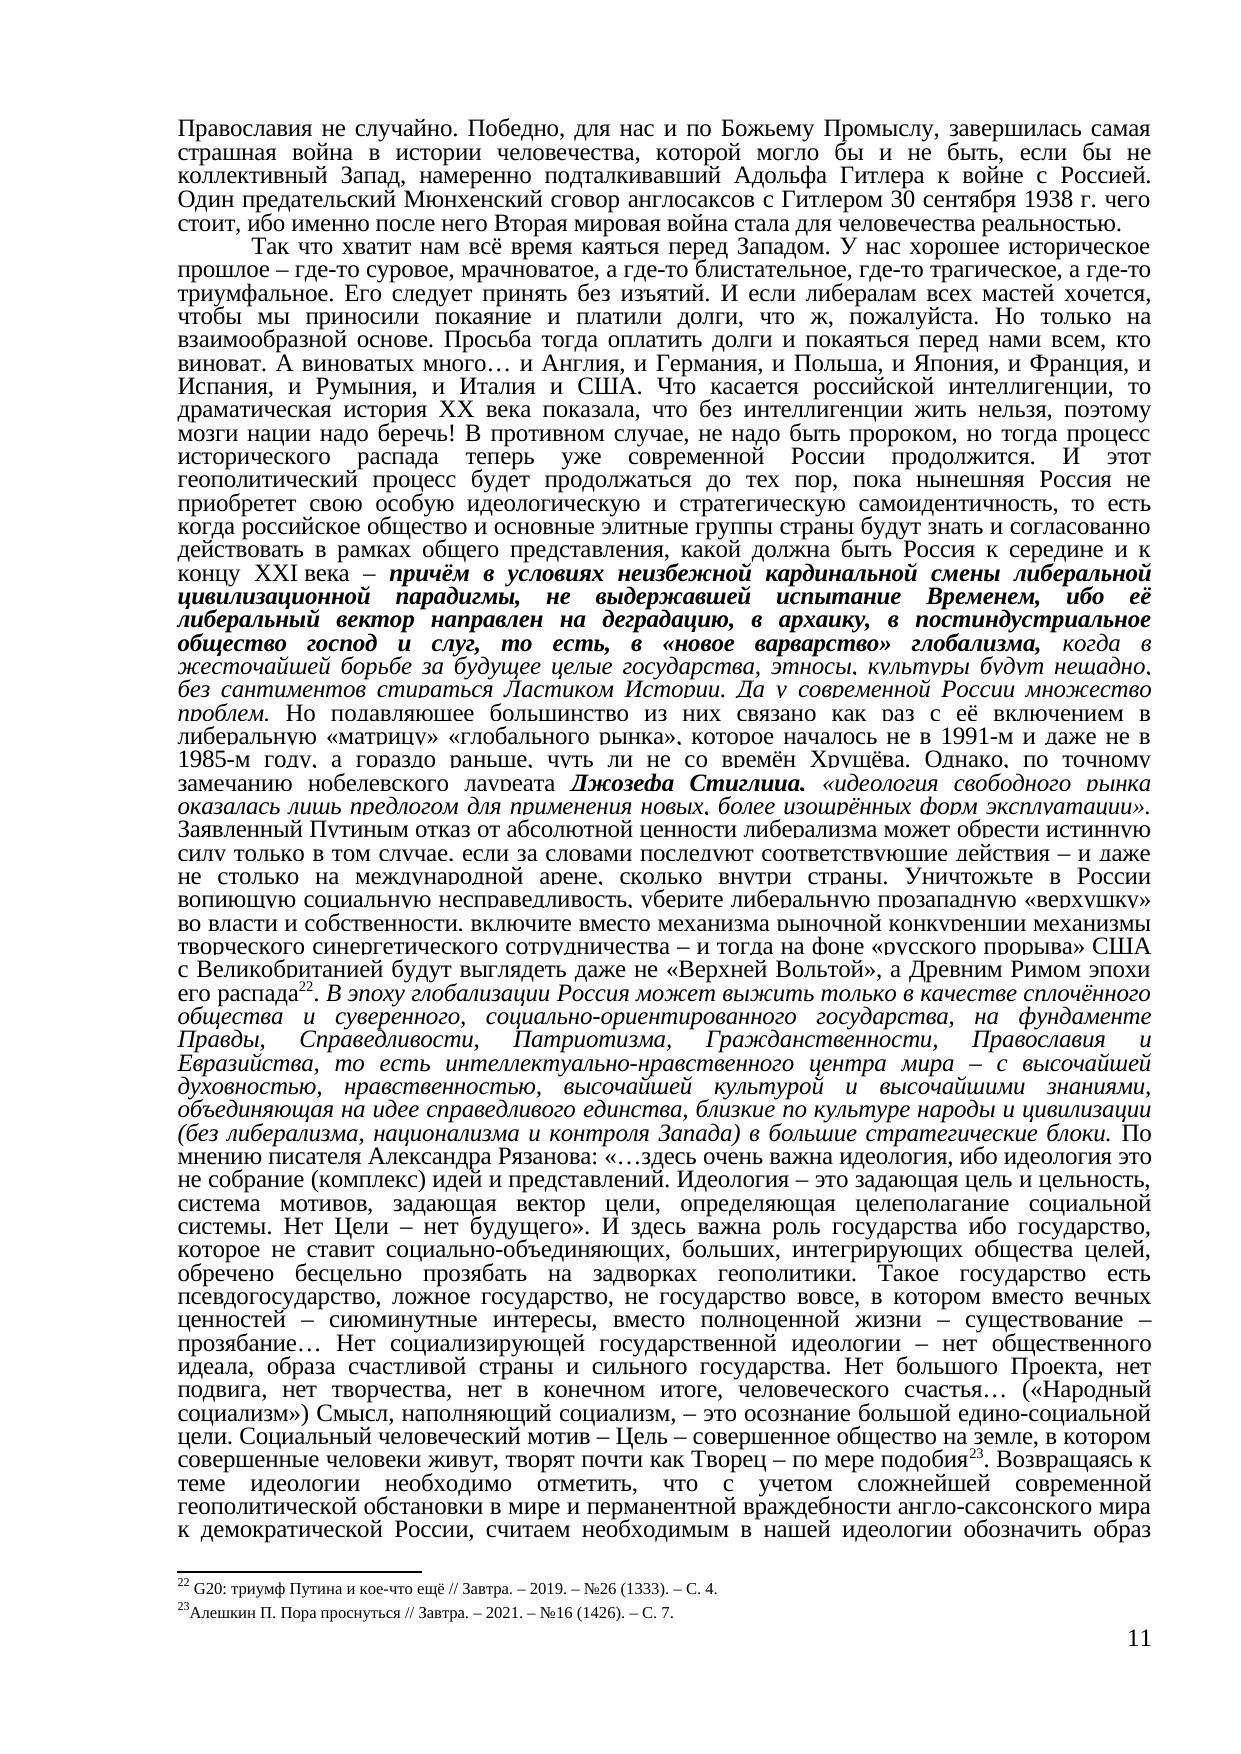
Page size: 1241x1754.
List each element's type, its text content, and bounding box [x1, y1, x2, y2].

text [177, 983, 1152, 1542]
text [177, 118, 1152, 236]
